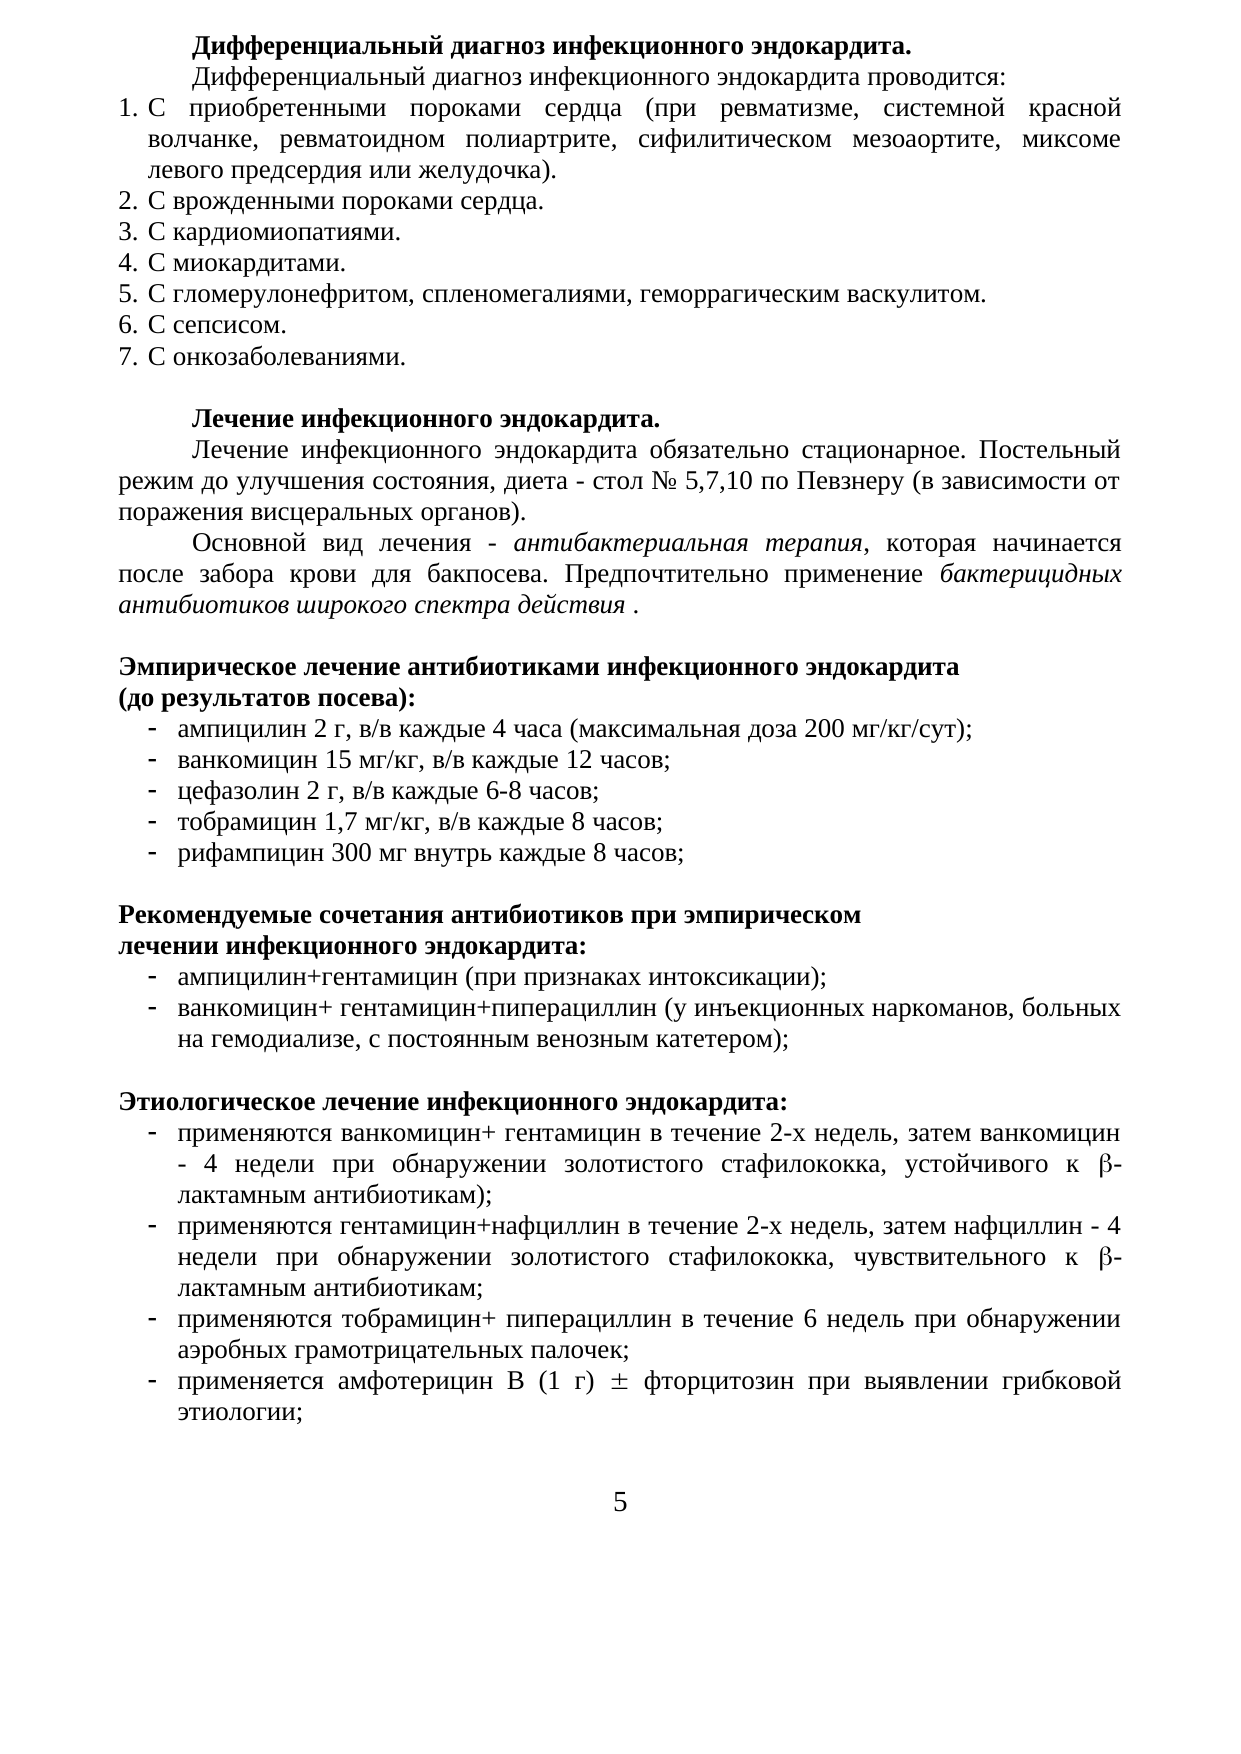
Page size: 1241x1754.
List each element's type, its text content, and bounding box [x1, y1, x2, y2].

list ампицилин+гентамицин (при признаках интоксикации); [148, 961, 1122, 992]
list применяются ванкомицин+ гентамицин в течение 2-х недель, затем ванкомицин - 4 недели при обнаружении золотистого стафилококка, устойчивого к -лактамным антибиотикам); [148, 1116, 1122, 1209]
text Эмпирическое лечение антибиотиками инфекционного эндокардита [118, 650, 1122, 681]
text Основной вид лечения - антибактериальная терапия, которая начинается после забора крови для бакпосева. Предпочтительно применение бактерицидных антибиотиков широкого спектра действия . [118, 526, 1122, 619]
text Лечение инфекционного эндокардита. [118, 402, 1122, 433]
list тобрамицин 1,7 мг/кг, в/в каждые 8 часов; [148, 806, 1122, 837]
list применяется амфотерицин В (1 г) фторцитозин при выявлении грибковой этиологии; [148, 1364, 1122, 1426]
text Дифференциальный диагноз инфекционного эндокардита. [118, 29, 1122, 61]
list ванкомицин 15 мг/кг, в/в каждые 12 часов; [148, 743, 1122, 774]
list ванкомицин+ гентамицин+пиперациллин (у инъекционных наркоманов, больных на гемодиализе, с постоянным венозным катетером); [148, 992, 1122, 1054]
list С онкозаболеваниями. [118, 340, 1122, 371]
list применяются гентамицин+нафциллин в течение 2-х недель, затем нафциллин - 4 недели при обнаружении золотистого стафилококка, чувствительного к -лактамным антибиотикам; [148, 1209, 1122, 1302]
text Дифференциальный диагноз инфекционного эндокардита проводится: [118, 61, 1122, 92]
text Этиологическое лечение инфекционного эндокардита: [118, 1085, 1122, 1116]
list С приобретенными пороками сердца (при ревматизме, системной красной волчанке, ревматоидном полиартрите, сифилитическом мезоаортите, миксоме левого предсердия или желудочка). [118, 92, 1122, 185]
list ампицилин 2 г, в/в каждые 4 часа (максимальная доза 200 мг/кг/сут); [148, 712, 1122, 743]
list С гломерулонефритом, спленомегалиями, геморрагическим васкулитом. [118, 278, 1122, 309]
text Рекомендуемые сочетания антибиотиков при эмпирическом [118, 899, 1122, 930]
list С сепсисом. [118, 309, 1122, 340]
list С миокардитами. [118, 247, 1122, 278]
list применяются тобрамицин+ пиперациллин в течение 6 недель при обнаружении аэробных грамотрицательных палочек; [148, 1302, 1122, 1364]
text (до результатов посева): [118, 681, 1122, 712]
list рифампицин 300 мг внутрь каждые 8 часов; [148, 837, 1122, 868]
list С врожденными пороками сердца. [118, 185, 1122, 216]
text лечении инфекционного эндокардита: [118, 930, 1122, 961]
text Лечение инфекционного эндокардита обязательно стационарное. Постельный режим до улучшения состояния, диета - стол № 5,7,10 по Певзнеру (в зависимости от поражения висцеральных органов). [118, 433, 1122, 526]
list С кардиомиопатиями. [118, 216, 1122, 247]
list цефазолин 2 г, в/в каждые 6-8 часов; [148, 774, 1122, 806]
